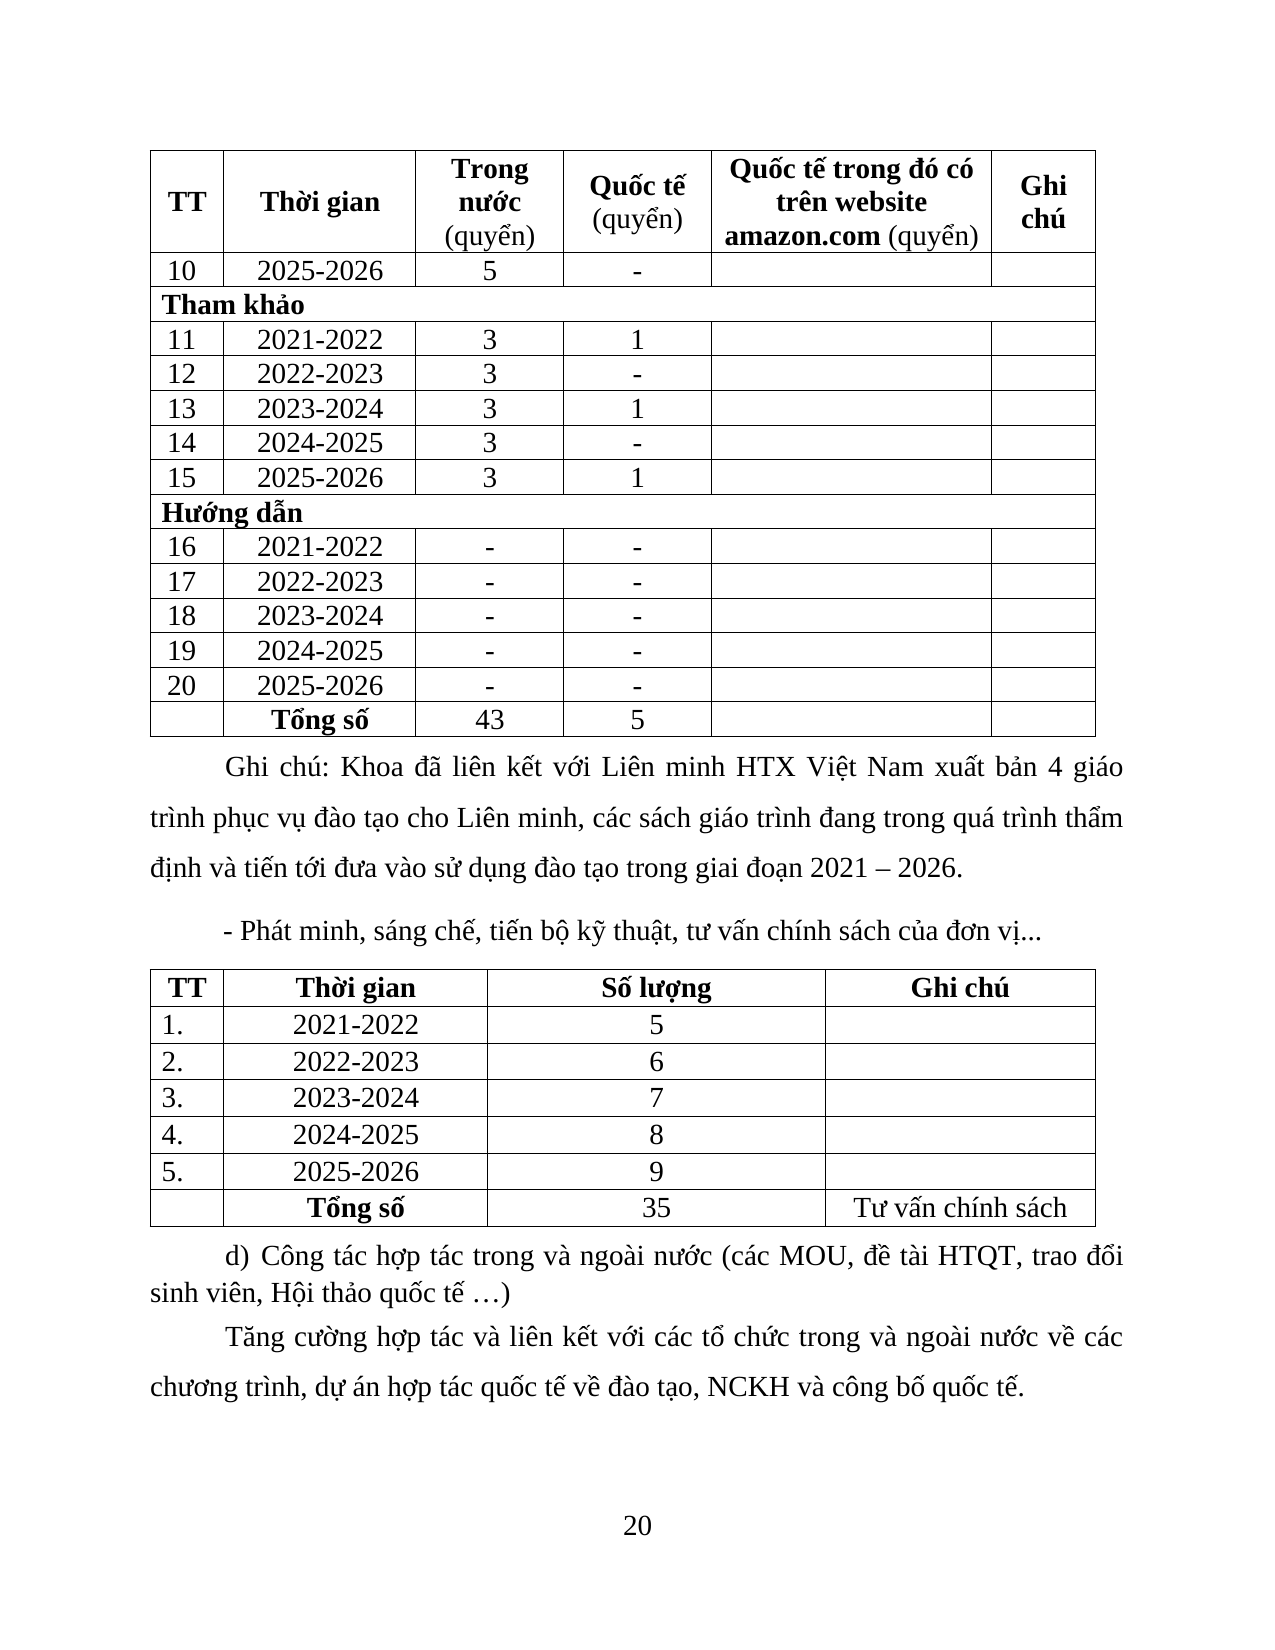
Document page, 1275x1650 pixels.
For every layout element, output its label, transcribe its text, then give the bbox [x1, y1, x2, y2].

table_cell [992, 529, 1095, 563]
table_header Thời gian [224, 151, 415, 252]
table_cell [826, 1007, 1095, 1043]
table_cell [151, 253, 223, 286]
table_cell - [564, 426, 711, 459]
table_cell 6 [488, 1044, 825, 1079]
table_header Quốc tế (quyển) [564, 151, 711, 252]
table_cell 8 [488, 1117, 825, 1153]
table_cell [992, 599, 1095, 632]
table_header Ghi chú [826, 970, 1095, 1006]
table_cell Tham khảo [151, 287, 1095, 321]
table_cell 2025-2026 [224, 668, 415, 701]
table_cell 2022-2023 [224, 564, 415, 597]
table_cell 2023-2024 [224, 391, 415, 424]
table_cell [151, 391, 223, 424]
table_cell [151, 529, 223, 563]
table_cell 7 [488, 1080, 825, 1116]
table_cell - [564, 564, 711, 597]
table_cell [712, 668, 991, 701]
table_cell [151, 1044, 223, 1079]
table_cell [151, 1080, 223, 1116]
table_cell 35 [488, 1190, 825, 1226]
table_cell [712, 253, 991, 286]
table_cell 1 [564, 391, 711, 424]
table_cell - [416, 564, 563, 597]
table_cell 5 [488, 1007, 825, 1043]
table_header Thời gian [224, 970, 487, 1006]
table_cell 2021-2022 [224, 529, 415, 563]
table_cell Hướng dẫn [151, 495, 1095, 528]
table_cell 5 [564, 702, 711, 736]
table_cell Tổng số [224, 1190, 487, 1226]
table_cell 9 [488, 1154, 825, 1189]
table_cell [826, 1117, 1095, 1153]
table_cell [151, 460, 223, 494]
table_cell - [564, 253, 711, 286]
table_cell 3 [416, 356, 563, 390]
table_cell [712, 426, 991, 459]
table_cell - [564, 529, 711, 563]
table_cell Tổng số [224, 702, 415, 736]
table_cell [151, 322, 223, 355]
table_cell 3 [416, 460, 563, 494]
table_cell 2024-2025 [224, 1117, 487, 1153]
table_header TT [151, 970, 223, 1006]
table_cell [151, 356, 223, 390]
table_cell [712, 599, 991, 632]
table_cell Tư vấn chính sách [826, 1190, 1095, 1226]
table_cell [992, 356, 1095, 390]
table_cell [151, 1190, 223, 1226]
table_header Số lượng [488, 970, 825, 1006]
table_cell - [564, 356, 711, 390]
table_cell 5 [416, 253, 563, 286]
table_cell - [564, 633, 711, 667]
table_cell [826, 1154, 1095, 1189]
table_cell [151, 599, 223, 632]
table_cell 2022-2023 [224, 356, 415, 390]
text - Phát minh, sáng chế, tiến bộ kỹ thuật, tư vấn chính sách của đơn vị... [223, 913, 1125, 946]
table_cell 2023-2024 [224, 599, 415, 632]
table_cell [712, 633, 991, 667]
table_cell 3 [416, 322, 563, 355]
table_cell - [564, 668, 711, 701]
table_cell 2024-2025 [224, 426, 415, 459]
table_cell [992, 564, 1095, 597]
table_header Trong nước (quyển) [416, 151, 563, 252]
table_header Quốc tế trong đó có trên website amazon.com (quyển) [712, 151, 991, 252]
table_cell [826, 1044, 1095, 1079]
table_cell [151, 564, 223, 597]
table_cell [712, 460, 991, 494]
table_cell [151, 1154, 223, 1189]
table_cell [151, 668, 223, 701]
table_cell [151, 702, 223, 736]
list Tăng cường hợp tác và liên kết với các tổ chức trong và ngoài nước về các chương trình, dự án hợp tác quốc tế về đào tạo, NCKH và công bố quốc tế. [150, 1319, 1125, 1403]
table_cell [151, 1117, 223, 1153]
table_cell [151, 633, 223, 667]
table_cell [992, 668, 1095, 701]
table_header Ghi chú [992, 151, 1095, 252]
table_cell - [564, 599, 711, 632]
table_cell 2025-2026 [224, 1154, 487, 1189]
table_cell [992, 322, 1095, 355]
table_cell [992, 426, 1095, 459]
table_cell 2023-2024 [224, 1080, 487, 1116]
table_cell [712, 702, 991, 736]
table_header TT [151, 151, 223, 252]
text Ghi chú: Khoa đã liên kết với Liên minh HTX Việt Nam xuất bản 4 giáo trình phục vụ đào tạo cho Liên minh, các sách giáo trình đang trong quá trình thẩm định và tiến tới đưa vào sử dụng đào tạo trong giai đoạn 2021 – 2026. [150, 749, 1125, 883]
table_cell - [416, 599, 563, 632]
table_cell 3 [416, 391, 563, 424]
table_cell 3 [416, 426, 563, 459]
table_cell [151, 1007, 223, 1043]
table_cell 2021-2022 [224, 1007, 487, 1043]
table_cell [151, 426, 223, 459]
table_cell [712, 529, 991, 563]
table_cell [992, 460, 1095, 494]
table_cell [712, 391, 991, 424]
table_cell [992, 391, 1095, 424]
table_cell - [416, 633, 563, 667]
table_cell 43 [416, 702, 563, 736]
table_cell [712, 356, 991, 390]
table_cell 2024-2025 [224, 633, 415, 667]
table_cell 2025-2026 [224, 460, 415, 494]
table_cell 1 [564, 322, 711, 355]
table_cell [992, 253, 1095, 286]
table_cell 2022-2023 [224, 1044, 487, 1079]
table_cell 2021-2022 [224, 322, 415, 355]
table_cell [712, 322, 991, 355]
table_cell [826, 1080, 1095, 1116]
table_cell [992, 633, 1095, 667]
list Công tác hợp tác trong và ngoài nước (các MOU, đề tài HTQT, trao đổi sinh viên, Hội thảo quốc tế …) [150, 1235, 1125, 1310]
table_cell [992, 702, 1095, 736]
table_cell 1 [564, 460, 711, 494]
table_cell 2025-2026 [224, 253, 415, 286]
table_cell - [416, 529, 563, 563]
table_cell [712, 564, 991, 597]
table_cell - [416, 668, 563, 701]
